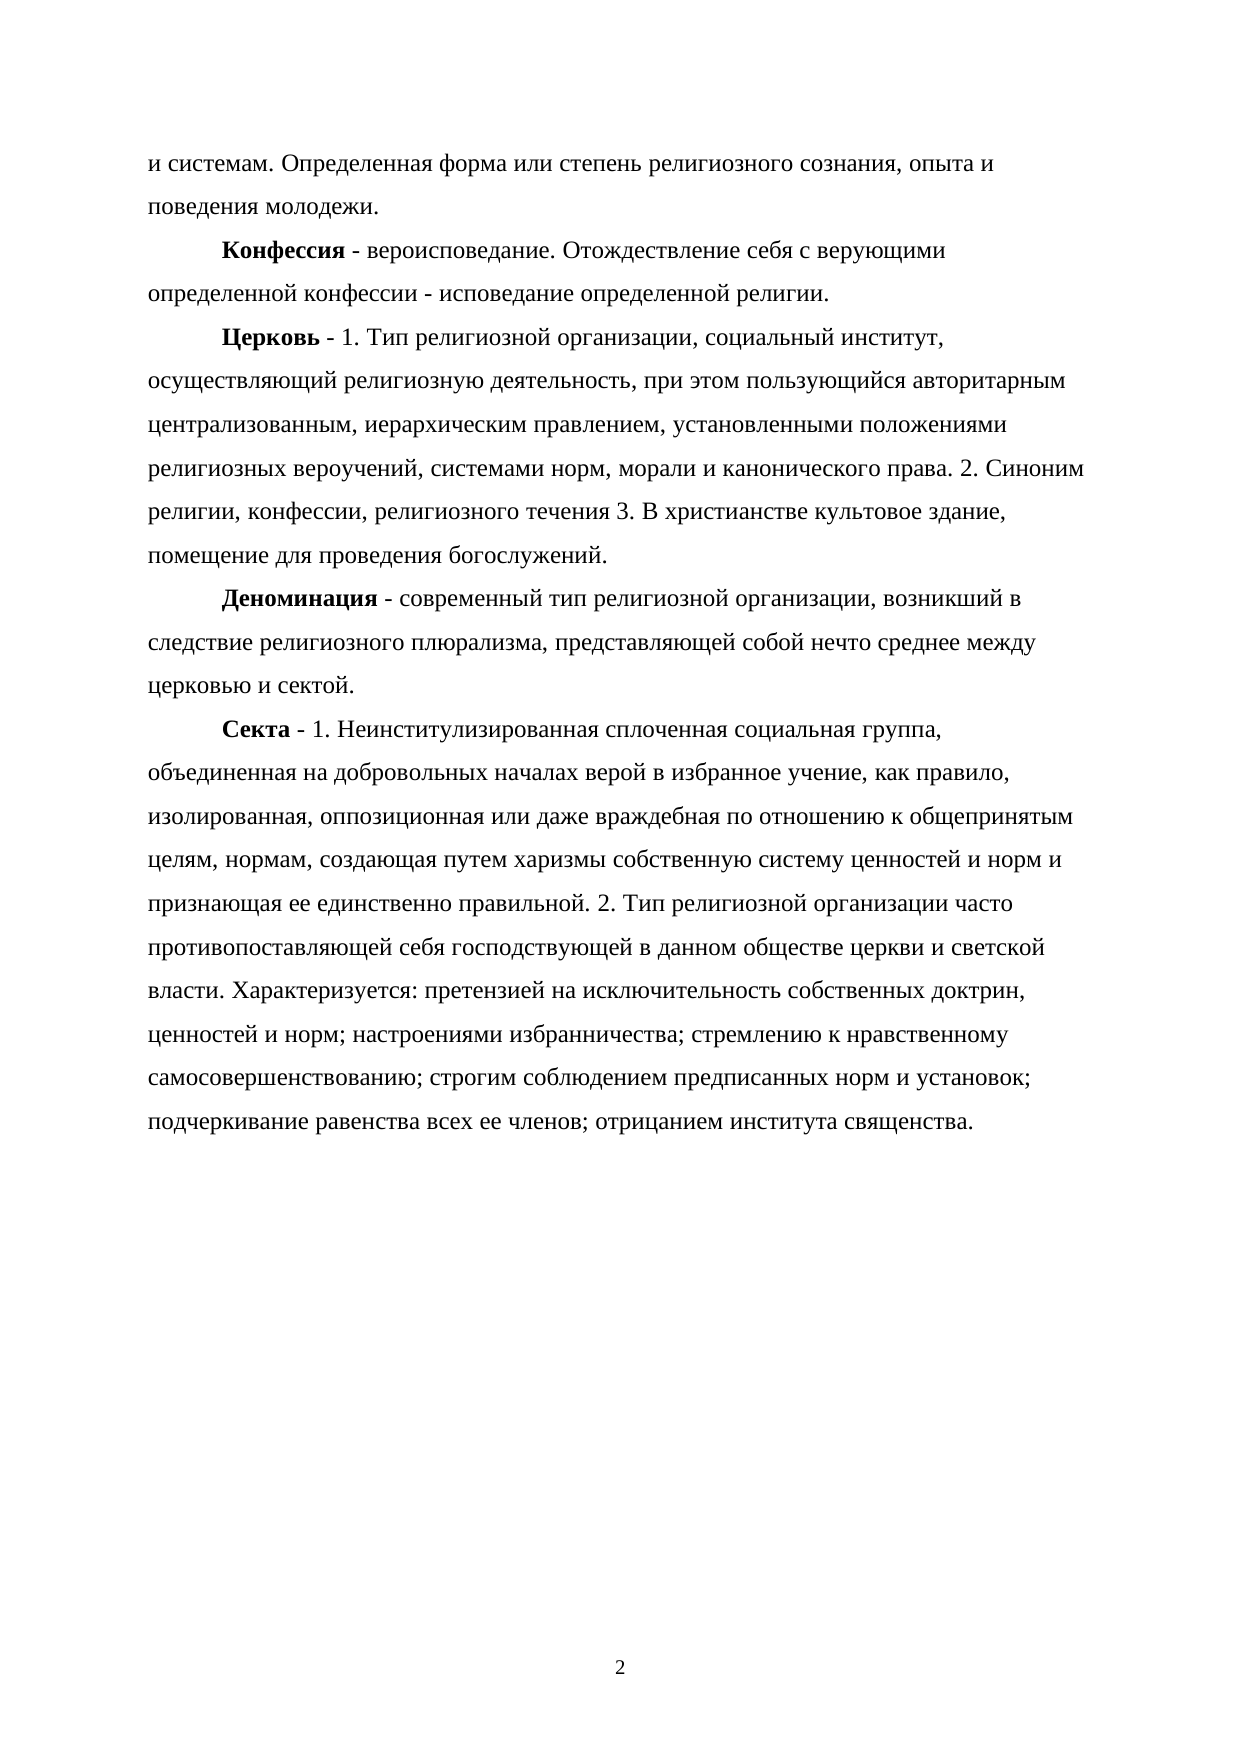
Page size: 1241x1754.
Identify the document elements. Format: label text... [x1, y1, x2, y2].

text Секта - 1. Неинститулизированная сплоченная социальная группа, объединенная на добровольных началах верой в избранное учение, как правило, изолированная, оппозиционная или даже враждебная по отношению к общепринятым целям, нормам, создающая путем харизмы собственную систему ценностей и норм и признающая ее единственно правильной. 2. Тип религиозной организации часто противопоставляющей себя господствующей в данном обществе церкви и светской власти. Характеризуется: претензией на исключительность собственных доктрин, ценностей и норм; настроениями избранничества; стремлению к нравственному самосовершенствованию; строгим соблюдением предписанных норм и установок; подчеркивание равенства всех ее членов; отрицанием института священства. [148, 714, 1092, 1135]
text Церковь - 1. Тип религиозной организации, социальный институт, осуществляющий религиозную деятельность, при этом пользующийся авторитарным централизованным, иерархическим правлением, установленными положениями религиозных вероучений, системами норм, морали и канонического права. 2. Синоним религии, конфессии, религиозного течения 3. В христианстве культовое здание, помещение для проведения богослужений. [148, 322, 1092, 569]
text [148, 148, 1092, 220]
text Деноминация - современный тип религиозной организации, возникший в следствие религиозного плюрализма, представляющей собой нечто среднее между церковью и сектой. [148, 583, 1092, 699]
text Конфессия - вероисповедание. Отождествление себя с верующими определенной конфессии - исповедание определенной религии. [148, 235, 1092, 307]
